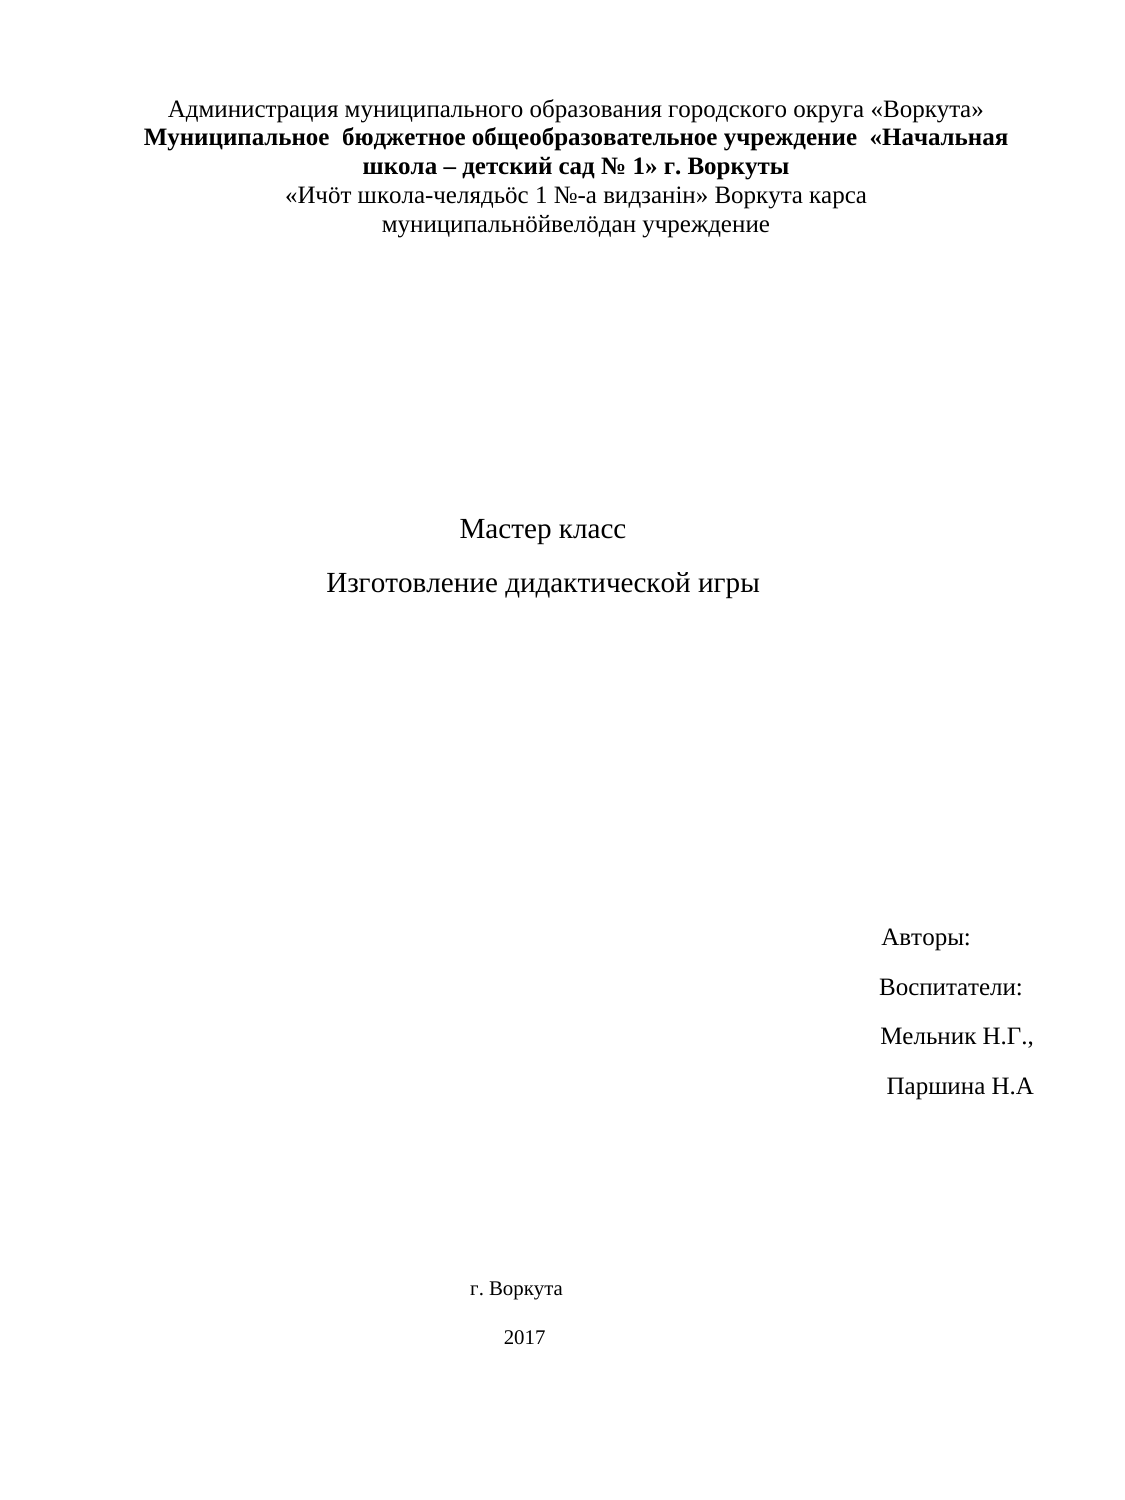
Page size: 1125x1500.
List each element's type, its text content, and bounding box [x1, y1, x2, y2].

text Паршина Н.А [118, 1071, 1034, 1099]
text Мельник Н.Г., [118, 1021, 1034, 1050]
text Воспитатели: [118, 972, 1034, 1000]
text г. Воркута [118, 1276, 1034, 1300]
text Мастер класс [118, 511, 1034, 544]
text Администрация муниципального образования городского округа «Воркута» Муниципальное бюджетное общеобразовательное учреждение «Начальная школа – детский сад № 1» г. Воркуты «Ичöт школа-челядьöс 1 №-а видзанін» Воркута карса муниципальнöйвелöдан учреждение [118, 94, 1034, 237]
text Авторы: [118, 922, 1034, 951]
text Изготовление дидактической игры [118, 565, 1034, 599]
text 2017 [118, 1325, 1034, 1349]
